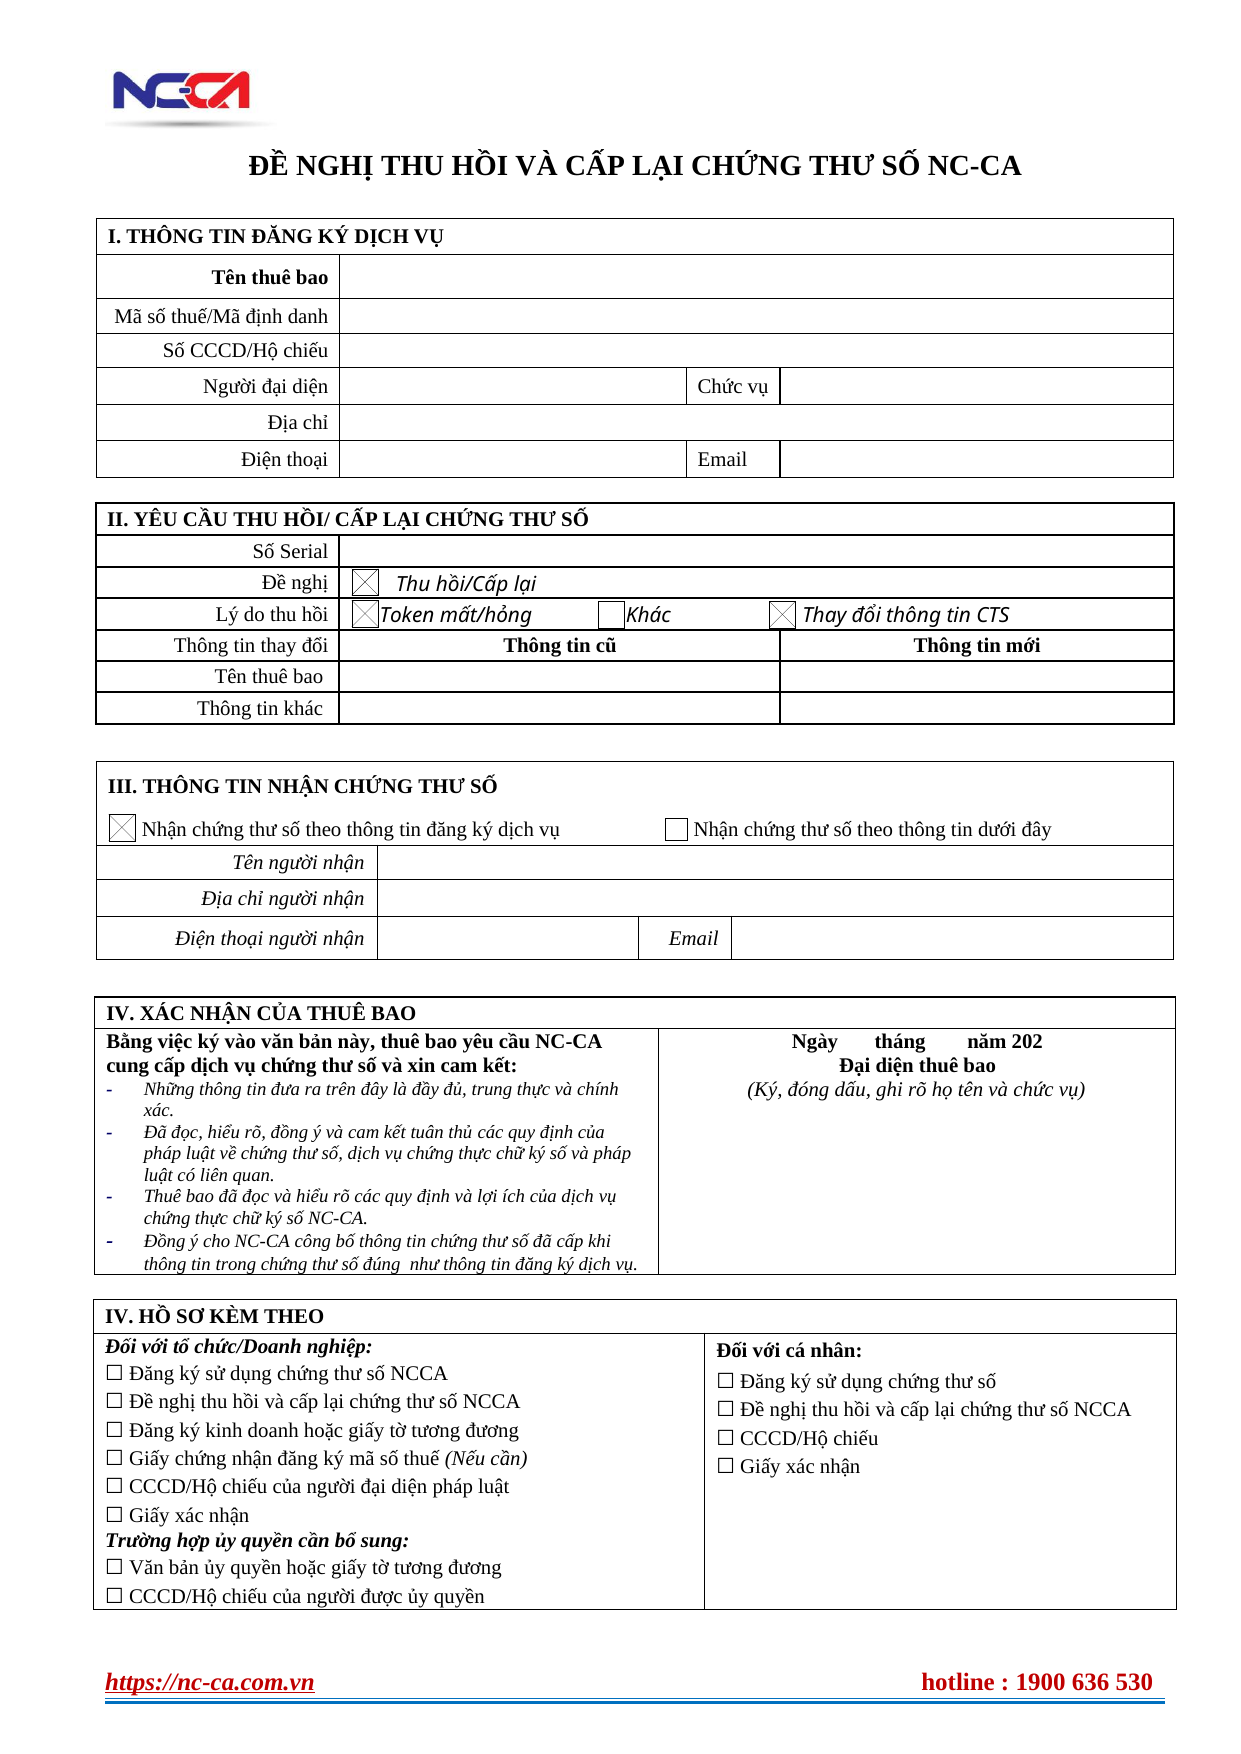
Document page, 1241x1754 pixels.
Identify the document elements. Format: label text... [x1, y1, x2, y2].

table_cell [378, 917, 638, 959]
table_cell [378, 880, 1173, 916]
table_cell Email [687, 441, 779, 477]
table_cell Tên người nhận [97, 846, 377, 879]
table_cell Thông tin thay đổi [97, 631, 338, 660]
table_cell Lý do thu hồi [97, 599, 338, 629]
table_cell [781, 662, 1173, 691]
table_cell [781, 368, 1173, 404]
table_cell Thông tin cũ [340, 631, 779, 660]
table_header IV. XÁC NHẬN CỦA THUÊ BAO [95, 998, 1175, 1028]
table_cell [378, 846, 1173, 879]
table_cell Thông tin khác [97, 693, 338, 722]
table_cell [340, 405, 1173, 440]
table_cell Ngày tháng năm 202 Đại diện thuê bao (Ký, đóng dấu, ghi rõ họ tên và chức vụ) [659, 1029, 1175, 1274]
table_cell [732, 917, 1173, 959]
table_cell [340, 693, 779, 722]
table_cell Mã số thuế/Mã định danh [97, 299, 339, 333]
table_cell Số Serial [97, 536, 338, 566]
table_cell Người đại diện [97, 368, 339, 404]
table_cell [340, 255, 1173, 298]
table_cell Token mất/hỏng Khác Thay đổi thông tin CTS [340, 599, 1173, 629]
table_cell Địa chỉ người nhận [97, 880, 377, 916]
table_header II. YÊU CẦU THU HỒI/ CẤP LẠI CHỨNG THƯ SỐ [97, 504, 1173, 534]
table_cell [340, 536, 1173, 566]
text ĐỀ NGHỊ THU HỒI VÀ CẤP LẠI CHỨNG THƯ SỐ NC-CA [105, 148, 1165, 181]
table_cell [340, 334, 1173, 367]
picture [105, 58, 277, 148]
table_cell Tên thuê bao [97, 255, 339, 298]
table_cell Thông tin mới [781, 631, 1173, 660]
table_cell Điện thoại [97, 441, 339, 477]
table_cell Thu hồi/Cấp lại [340, 568, 1173, 597]
table_header I. THÔNG TIN ĐĂNG KÝ DỊCH VỤ [97, 219, 1173, 254]
table_cell Đối với cá nhân: ☐ Đăng ký sử dụng chứng thư số ☐ Đề nghị thu hồi và cấp lại chứng thư số NCCA ☐ CCCD/Hộ chiếu ☐ Giấy xác nhận [705, 1334, 1176, 1609]
table_cell [781, 441, 1173, 477]
table_cell Đề nghị [97, 568, 338, 597]
table_cell [340, 662, 779, 691]
table_cell Đối với tổ chức/Doanh nghiệp: ☐ Đăng ký sử dụng chứng thư số NCCA ☐ Đề nghị thu hồi và cấp lại chứng thư số NCCA ☐ Đăng ký kinh doanh hoặc giấy tờ tương đương ☐ Giấy chứng nhận đăng ký mã số thuế (Nếu cần) ☐ CCCD/Hộ chiếu của người đại diện pháp luật ☐ Giấy xác nhận Trường hợp ủy quyền cần bổ sung: ☐ Văn bản ủy quyền hoặc giấy tờ tương đương ☐ CCCD/Hộ chiếu của người được ủy quyền [94, 1334, 704, 1609]
table_header IV. HỒ SƠ KÈM THEO [94, 1300, 1176, 1333]
table_cell Điện thoại người nhận [97, 917, 377, 959]
table_cell Bằng việc ký vào văn bản này, thuê bao yêu cầu NC-CA cung cấp dịch vụ chứng thư số và xin cam kết: Những thông tin đưa ra trên đây là đầy đủ, trung thực và chính xác. Đã đọc, hiểu rõ, đồng ý và cam kết tuân thủ các quy định của pháp luật về chứng thư số, dịch vụ chứng thực chữ ký số và pháp luật có liên quan. Thuê bao đã đọc và hiểu rõ các quy định và lợi ích của dịch vụ chứng thực chữ ký số NC-CA. Đồng ý cho NC-CA công bố thông tin chứng thư số đã cấp khi thông tin trong chứng thư số đúng như thông tin đăng ký dịch vụ. [95, 1029, 658, 1274]
table_cell Tên thuê bao [97, 662, 338, 691]
table_cell Email [639, 917, 731, 959]
table_cell [781, 693, 1173, 722]
table_cell [340, 299, 1173, 333]
table_header III. THÔNG TIN NHẬN CHỨNG THƯ SỐ Nhận chứng thư số theo thông tin đăng ký dịch vụ Nhận chứng thư số theo thông tin dưới đây [97, 762, 1173, 844]
table_cell Số CCCD/Hộ chiếu [97, 334, 339, 367]
table_cell [340, 441, 686, 477]
table_cell Chức vụ [687, 368, 779, 404]
table_cell Địa chỉ [97, 405, 339, 440]
table_cell [340, 368, 686, 404]
